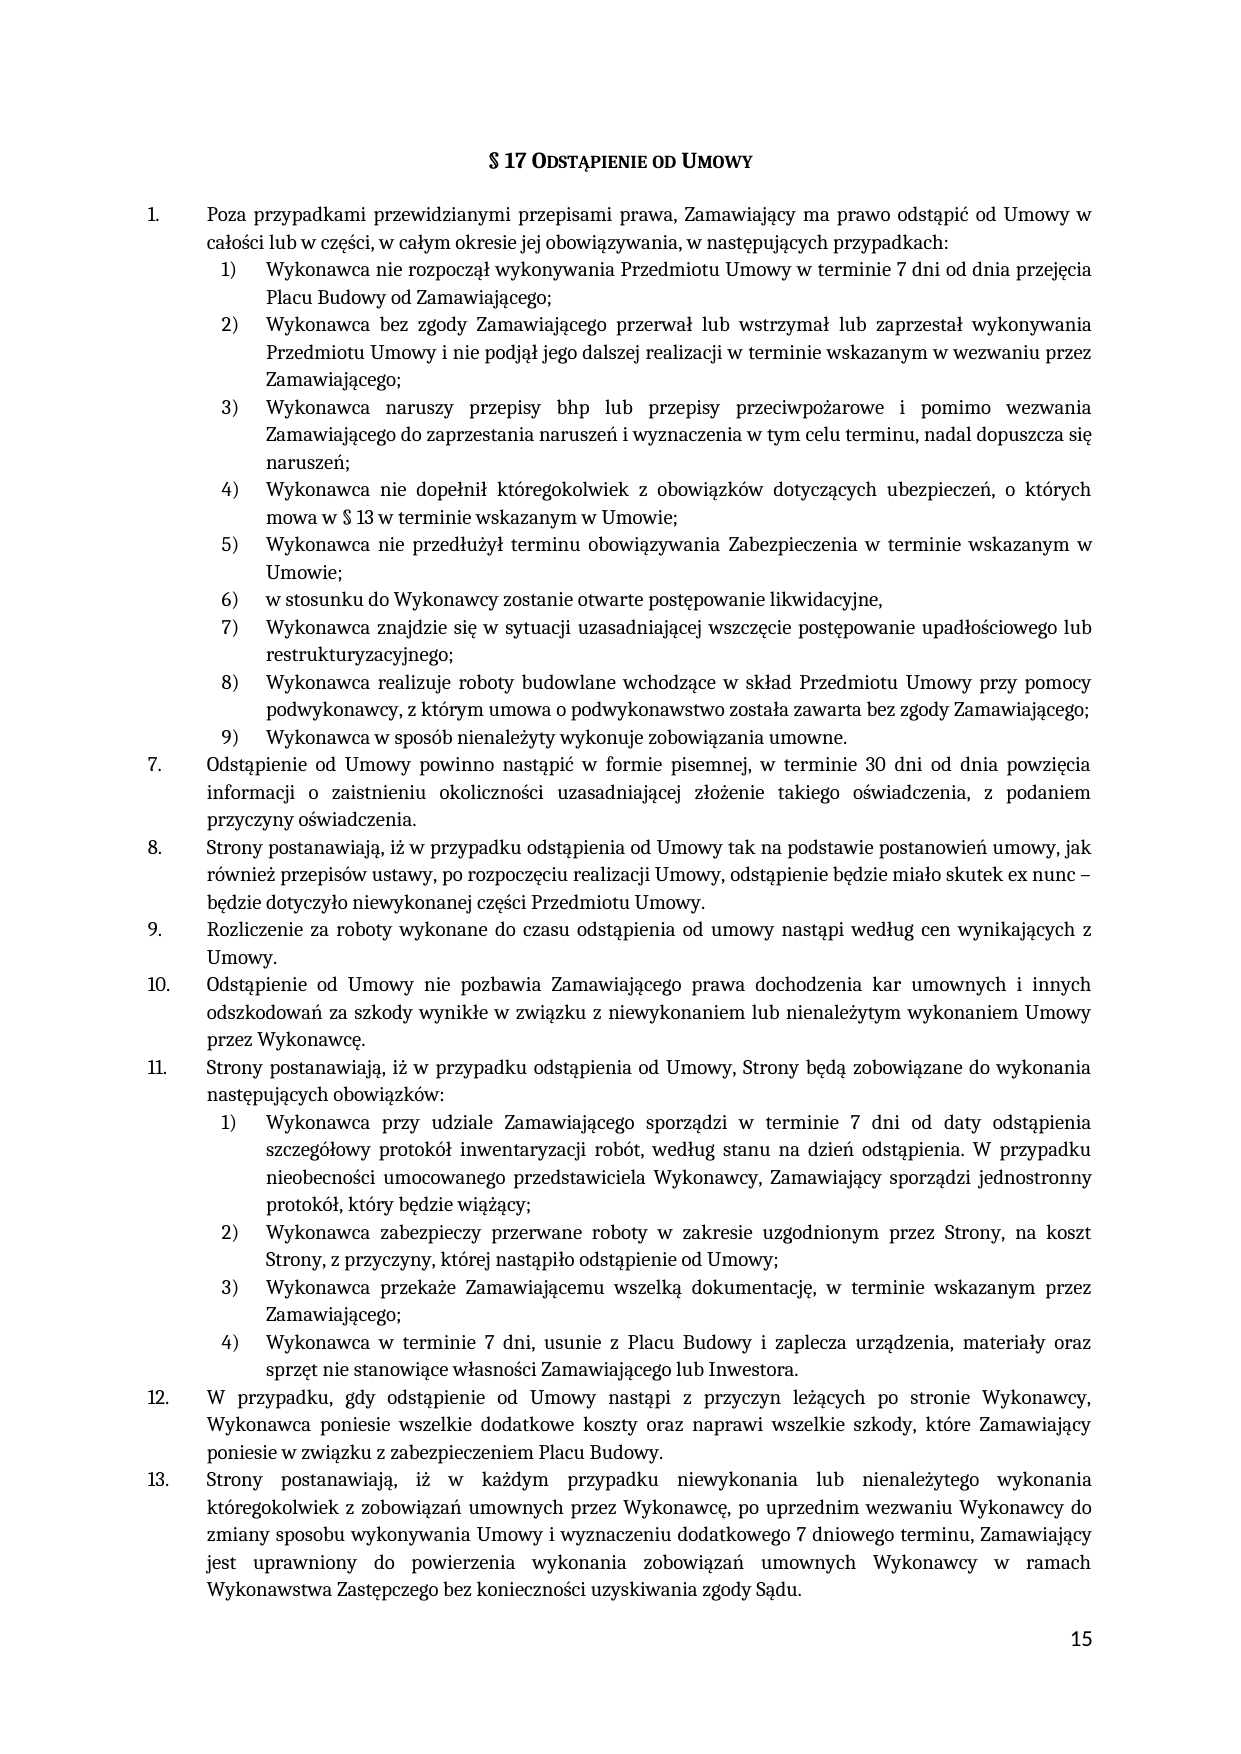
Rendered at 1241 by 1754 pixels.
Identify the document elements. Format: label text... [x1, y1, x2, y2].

list Wykonawca nie przedłużył terminu obowiązywania Zabezpieczenia w terminie wskazanym w Umowie; [221, 533, 1093, 584]
list Wykonawca w terminie 7 dni, usunie z Placu Budowy i zaplecza urządzenia, materiały oraz sprzęt nie stanowiące własności Zamawiającego lub Inwestora. [221, 1330, 1093, 1382]
list Wykonawca przy udziale Zamawiającego sporządzi w terminie 7 dni od daty odstąpienia szczegółowy protokół inwentaryzacji robót, według stanu na dzień odstąpienia. W przypadku nieobecności umocowanego przedstawiciela Wykonawcy, Zamawiający sporządzi jednostronny protokół, który będzie wiążący; [221, 1110, 1093, 1217]
list Wykonawca bez zgody Zamawiającego przerwał lub wstrzymał lub zaprzestał wykonywania Przedmiotu Umowy i nie podjął jego dalszej realizacji w terminie wskazanym w wezwaniu przez Zamawiającego; [221, 313, 1093, 392]
list Strony postanawiają, iż w każdym przypadku niewykonania lub nienależytego wykonania któregokolwiek z zobowiązań umownych przez Wykonawcę, po uprzednim wezwaniu Wykonawcy do zmiany sposobu wykonywania Umowy i wyznaczeniu dodatkowego 7 dniowego terminu, Zamawiający jest uprawniony do powierzenia wykonania zobowiązań umownych Wykonawcy w ramach Wykonawstwa Zastępczego bez konieczności uzyskiwania zgody Sądu. [148, 1468, 1093, 1602]
list Strony postanawiają, iż w przypadku odstąpienia od Umowy tak na podstawie postanowień umowy, jak również przepisów ustawy, po rozpoczęciu realizacji Umowy, odstąpienie będzie miało skutek ex nunc – będzie dotyczyło niewykonanej części Przedmiotu Umowy. [148, 835, 1093, 914]
list Wykonawca realizuje roboty budowlane wchodzące w skład Przedmiotu Umowy przy pomocy podwykonawcy, z którym umowa o podwykonawstwo została zawarta bez zgody Zamawiającego; [221, 670, 1093, 722]
text § 17 Odstąpienie od Umowy [148, 148, 1093, 174]
list W przypadku, gdy odstąpienie od Umowy nastąpi z przyczyn leżących po stronie Wykonawcy, Wykonawca poniesie wszelkie dodatkowe koszty oraz naprawi wszelkie szkody, które Zamawiający poniesie w związku z zabezpieczeniem Placu Budowy. [148, 1385, 1093, 1464]
list Wykonawca nie dopełnił któregokolwiek z obowiązków dotyczących ubezpieczeń, o których mowa w § 13 w terminie wskazanym w Umowie; [221, 478, 1093, 529]
list Wykonawca znajdzie się w sytuacji uzasadniającej wszczęcie postępowanie upadłościowego lub restrukturyzacyjnego; [221, 615, 1093, 667]
list Strony postanawiają, iż w przypadku odstąpienia od Umowy, Strony będą zobowiązane do wykonania następujących obowiązków: [148, 1055, 1093, 1107]
list Odstąpienie od Umowy powinno nastąpić w formie pisemnej, w terminie 30 dni od dnia powzięcia informacji o zaistnieniu okoliczności uzasadniającej złożenie takiego oświadczenia, z podaniem przyczyny oświadczenia. [148, 753, 1093, 832]
list Odstąpienie od Umowy nie pozbawia Zamawiającego prawa dochodzenia kar umownych i innych odszkodowań za szkody wynikłe w związku z niewykonaniem lub nienależytym wykonaniem Umowy przez Wykonawcę. [148, 973, 1093, 1052]
list Wykonawca nie rozpoczął wykonywania Przedmiotu Umowy w terminie 7 dni od dnia przejęcia Placu Budowy od Zamawiającego; [221, 258, 1093, 309]
list Wykonawca przekaże Zamawiającemu wszelką dokumentację, w terminie wskazanym przez Zamawiającego; [221, 1275, 1093, 1327]
list w stosunku do Wykonawcy zostanie otwarte postępowanie likwidacyjne, [221, 588, 1093, 612]
list Wykonawca naruszy przepisy bhp lub przepisy przeciwpożarowe i pomimo wezwania Zamawiającego do zaprzestania naruszeń i wyznaczenia w tym celu terminu, nadal dopuszcza się naruszeń; [221, 395, 1093, 474]
list Wykonawca w sposób nienależyty wykonuje zobowiązania umowne. [221, 725, 1093, 749]
list Rozliczenie za roboty wykonane do czasu odstąpienia od umowy nastąpi według cen wynikających z Umowy. [148, 918, 1093, 969]
list Wykonawca zabezpieczy przerwane roboty w zakresie uzgodnionym przez Strony, na koszt Strony, z przyczyny, której nastąpiło odstąpienie od Umowy; [221, 1220, 1093, 1272]
list Poza przypadkami przewidzianymi przepisami prawa, Zamawiający ma prawo odstąpić od Umowy w całości lub w części, w całym okresie jej obowiązywania, w następujących przypadkach: [148, 203, 1093, 254]
